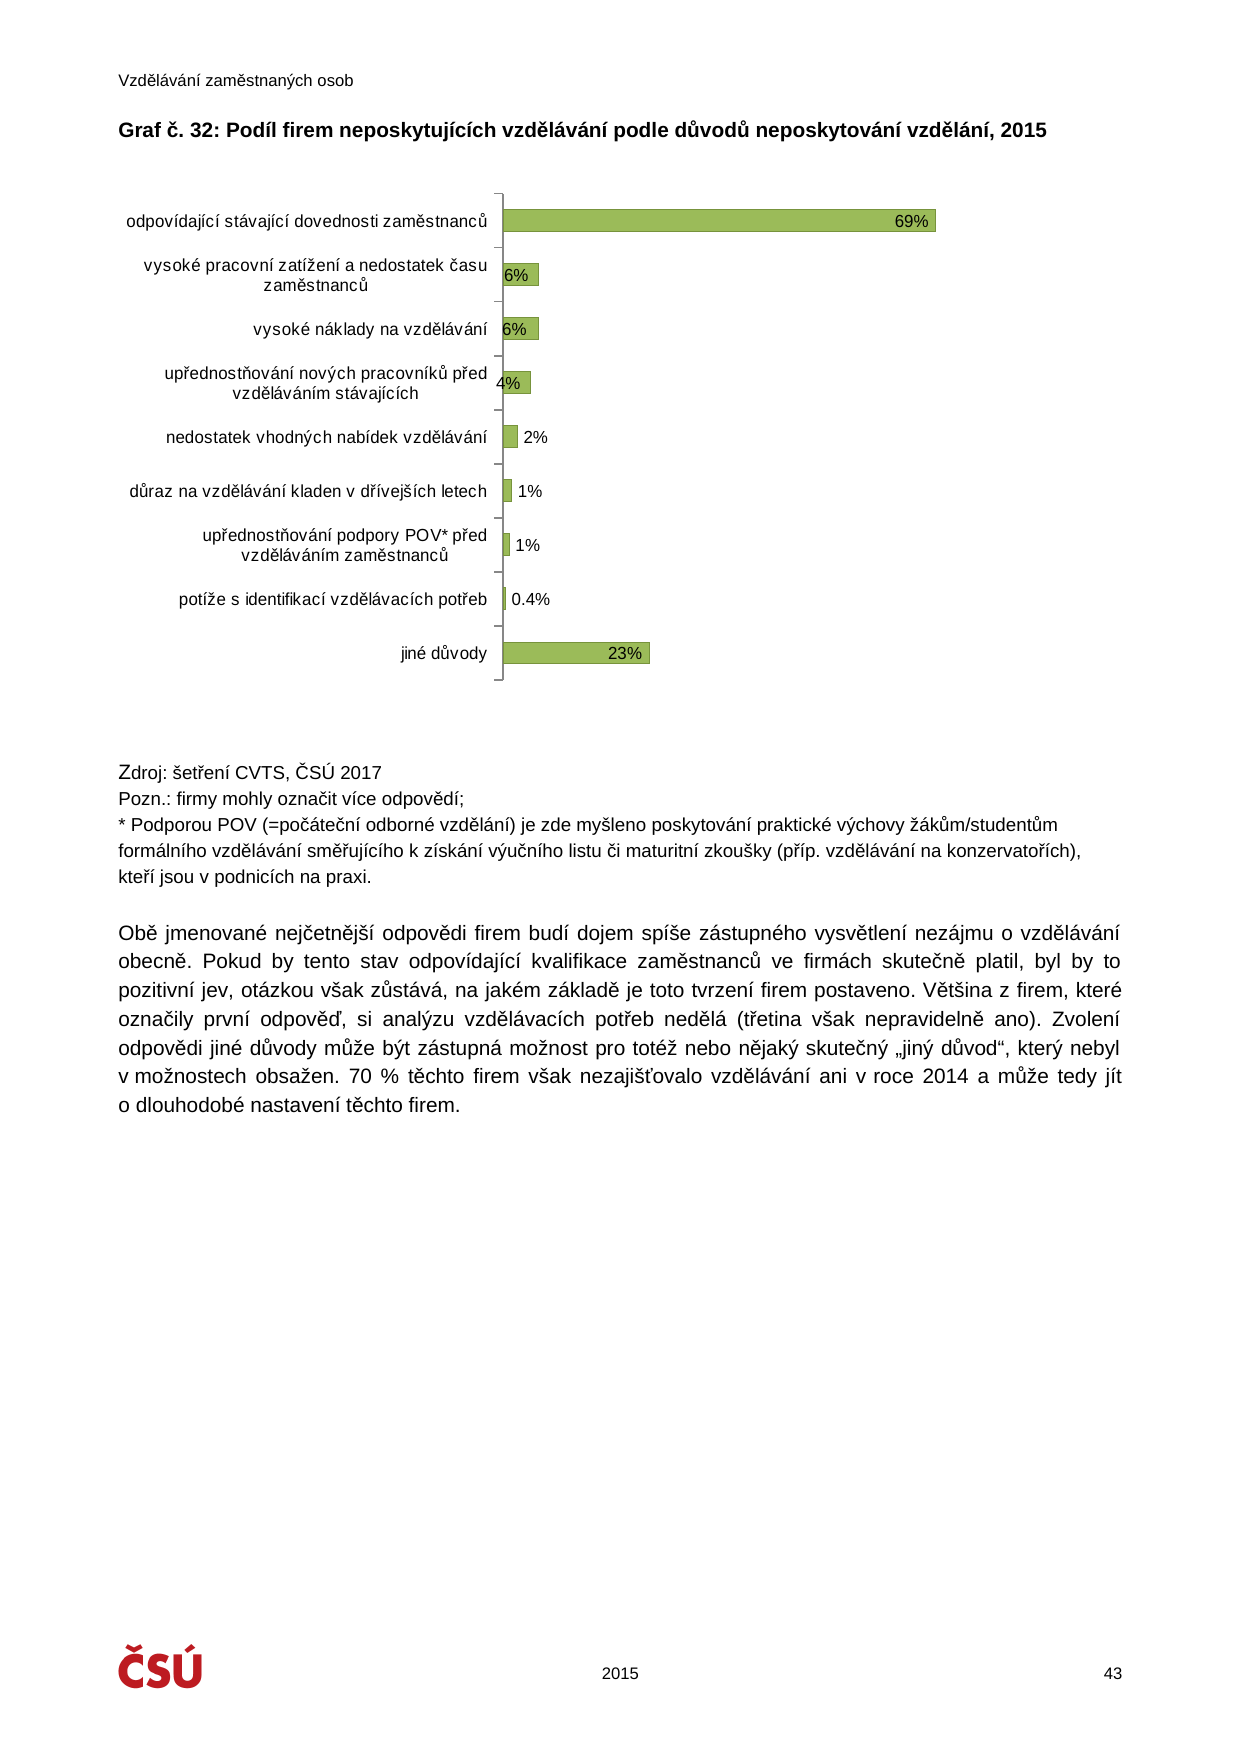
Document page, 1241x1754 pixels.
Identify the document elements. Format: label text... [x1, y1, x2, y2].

text Zdroj: šetření CVTS, ČSÚ 2017 [118, 759, 1122, 783]
text Graf č. 32: Podíl firem neposkytujících vzdělávání podle důvodů neposkytování vzdělání, 2015 [118, 118, 1122, 142]
text Pozn.: firmy mohly označit více odpovědí; [118, 788, 1122, 810]
text Obě jmenované nejčetnější odpovědi firem budí dojem spíše zástupného vysvětlení nezájmu o vzdělávání obecně. Pokud by tento stav odpovídající kvalifikace zaměstnanců ve firmách skutečně platil, byl by to pozitivní jev, otázkou však zůstává, na jakém základě je toto tvrzení firem postaveno. Většina z firem, které označily první odpověď, si analýzu vzdělávacích potřeb nedělá (třetina však nepravidelně ano). Zvolení odpovědi jiné důvody může být zástupná možnost pro totéž nebo nějaký skutečný „jiný důvod“, který nebyl v možnostech obsažen. 70 % těchto firem však nezajišťovalo vzdělávání ani v roce 2014 a může tedy jít o dlouhodobé nastavení těchto firem. [118, 920, 1122, 1117]
text * Podporou POV (=počáteční odborné vzdělání) je zde myšleno poskytování praktické výchovy žákům/studentům formálního vzdělávání směřujícího k získání výučního listu či maturitní zkoušky (příp. vzdělávání na konzervatořích), kteří jsou v podnicích na praxi. [118, 814, 1122, 887]
picture [118, 1643, 202, 1689]
